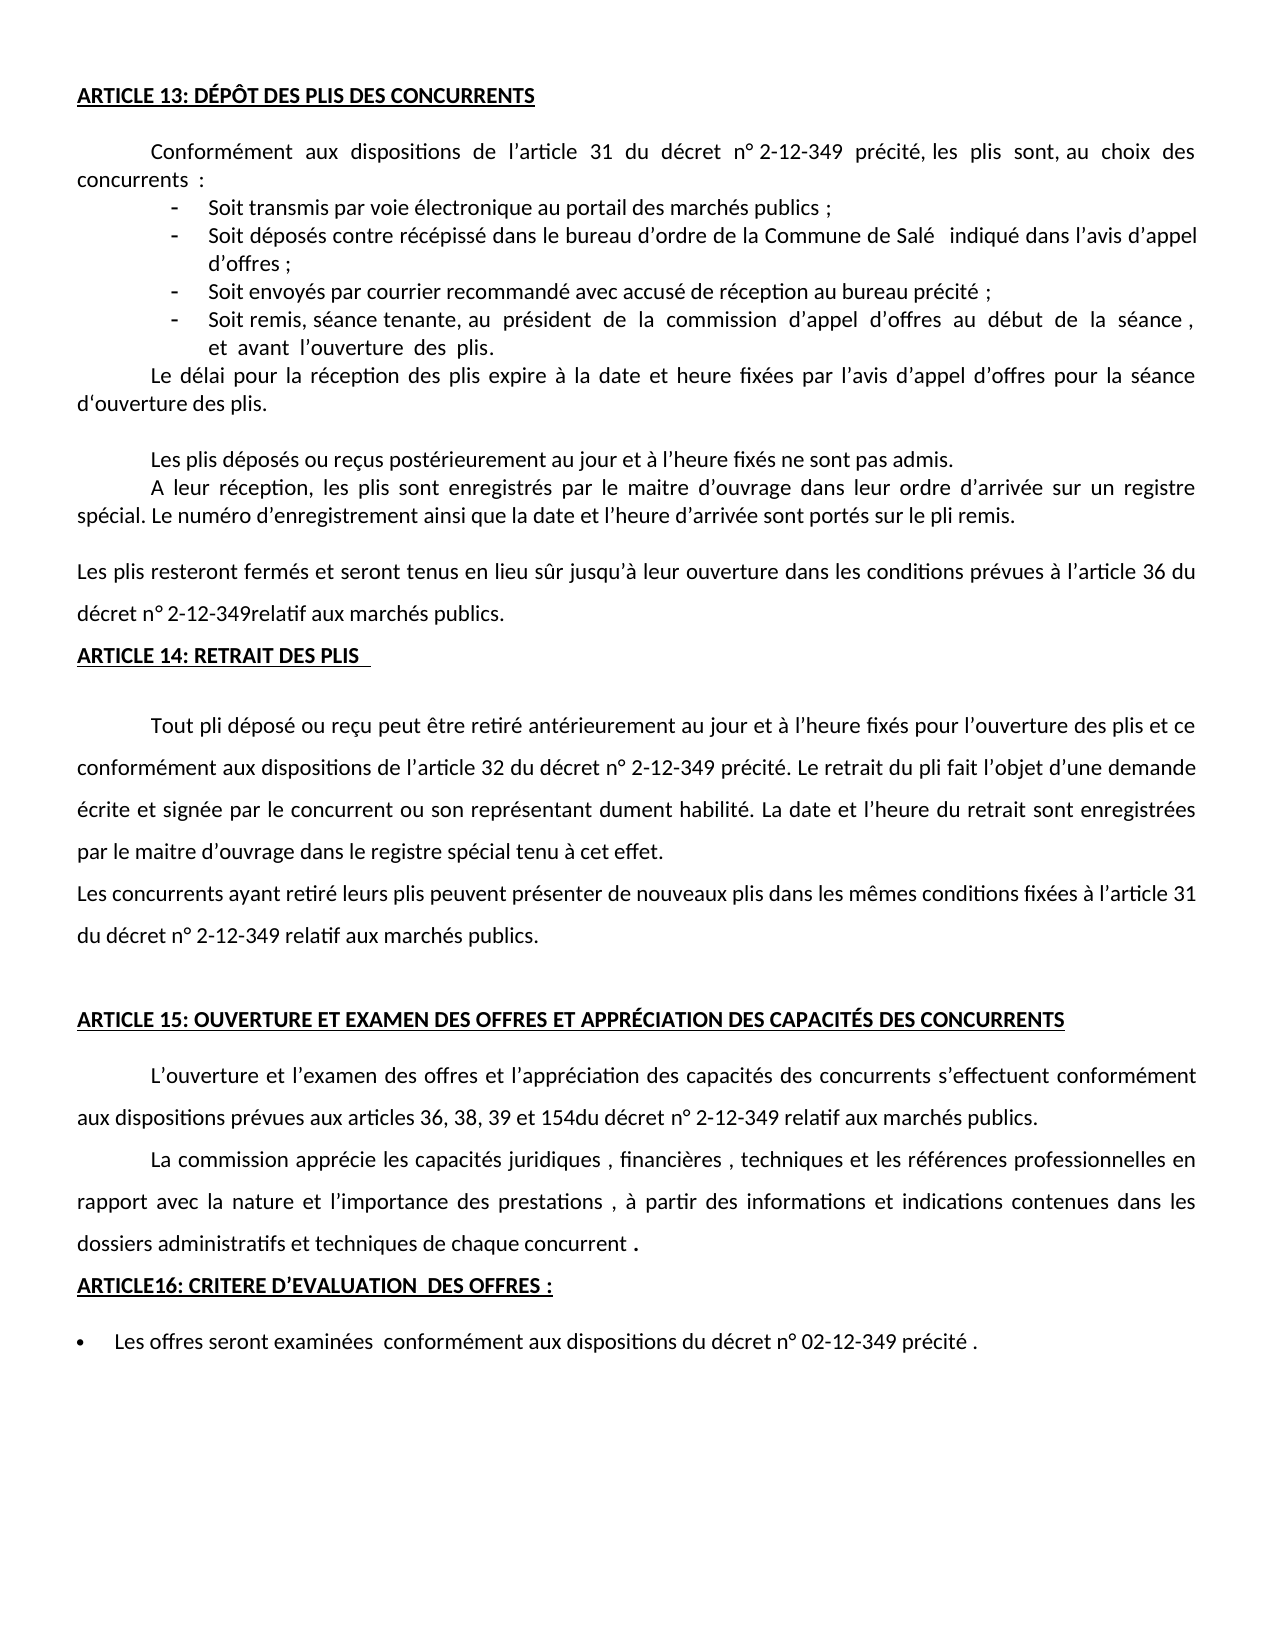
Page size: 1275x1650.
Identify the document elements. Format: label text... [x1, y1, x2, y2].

text ARTICLE 15: Ouverture et examen des offres et APPRÉCIATION des CAPACITÉS des CONCURRENTS [77, 1005, 1198, 1033]
text ARTICLE 14: RETRAIT DES PLIS [77, 641, 1198, 669]
list Soit déposés contre récépissé dans le bureau d’ordre de la Commune de Salé indiqué dans l’avis d’appel d’offres ; [171, 221, 1198, 277]
text Les concurrents ayant retiré leurs plis peuvent présenter de nouveaux plis dans les mêmes conditions fixées à l’article 31 du décret n° 2-12-349 relatif aux marchés publics. [77, 879, 1198, 949]
text ARTICLE16: CRITERE D’EVALUATION DES OFFRES : [77, 1271, 1198, 1299]
text Les plis déposés ou reçus postérieurement au jour et à l’heure fixés ne sont pas admis. [77, 445, 1198, 473]
text ARTICLE 13: DÉPÔT DES PLIS DES CONCURRENTS [77, 81, 1198, 109]
text A leur réception, les plis sont enregistrés par le maitre d’ouvrage dans leur ordre d’arrivée sur un registre spécial. Le numéro d’enregistrement ainsi que la date et l’heure d’arrivée sont portés sur le pli remis. [77, 473, 1198, 529]
text Les plis resteront fermés et seront tenus en lieu sûr jusqu’à leur ouverture dans les conditions prévues à l’article 36 du décret n° 2-12-349relatif aux marchés publics. [77, 557, 1198, 627]
text Conformément aux dispositions de l’article 31 du décret n° 2-12-349 précité, les plis sont, au choix des concurrents : [77, 137, 1198, 193]
list Soit remis, séance tenante, au président de la commission d’appel d’offres au début de la séance , et avant l’ouverture des plis. [171, 305, 1198, 361]
text Tout pli déposé ou reçu peut être retiré antérieurement au jour et à l’heure fixés pour l’ouverture des plis et ce conformément aux dispositions de l’article 32 du décret n° 2-12-349 précité. Le retrait du pli fait l’objet d’une demande écrite et signée par le concurrent ou son représentant dument habilité. La date et l’heure du retrait sont enregistrées par le maitre d’ouvrage dans le registre spécial tenu à cet effet. [77, 711, 1198, 865]
text Le délai pour la réception des plis expire à la date et heure fixées par l’avis d’appel d’offres pour la séance d‘ouverture des plis. [77, 361, 1198, 417]
list Soit transmis par voie électronique au portail des marchés publics ; [171, 193, 1198, 221]
text L’ouverture et l’examen des offres et l’appréciation des capacités des concurrents s’effectuent conformément aux dispositions prévues aux articles 36, 38, 39 et 154du décret n° 2-12-349 relatif aux marchés publics. [77, 1061, 1198, 1131]
list Les offres seront examinées conformément aux dispositions du décret n° 02-12-349 précité . [77, 1327, 1198, 1355]
list Soit envoyés par courrier recommandé avec accusé de réception au bureau précité ; [171, 277, 1198, 305]
text La commission apprécie les capacités juridiques , financières , techniques et les références professionnelles en rapport avec la nature et l’importance des prestations , à partir des informations et indications contenues dans les dossiers administratifs et techniques de chaque concurrent . [77, 1145, 1198, 1257]
